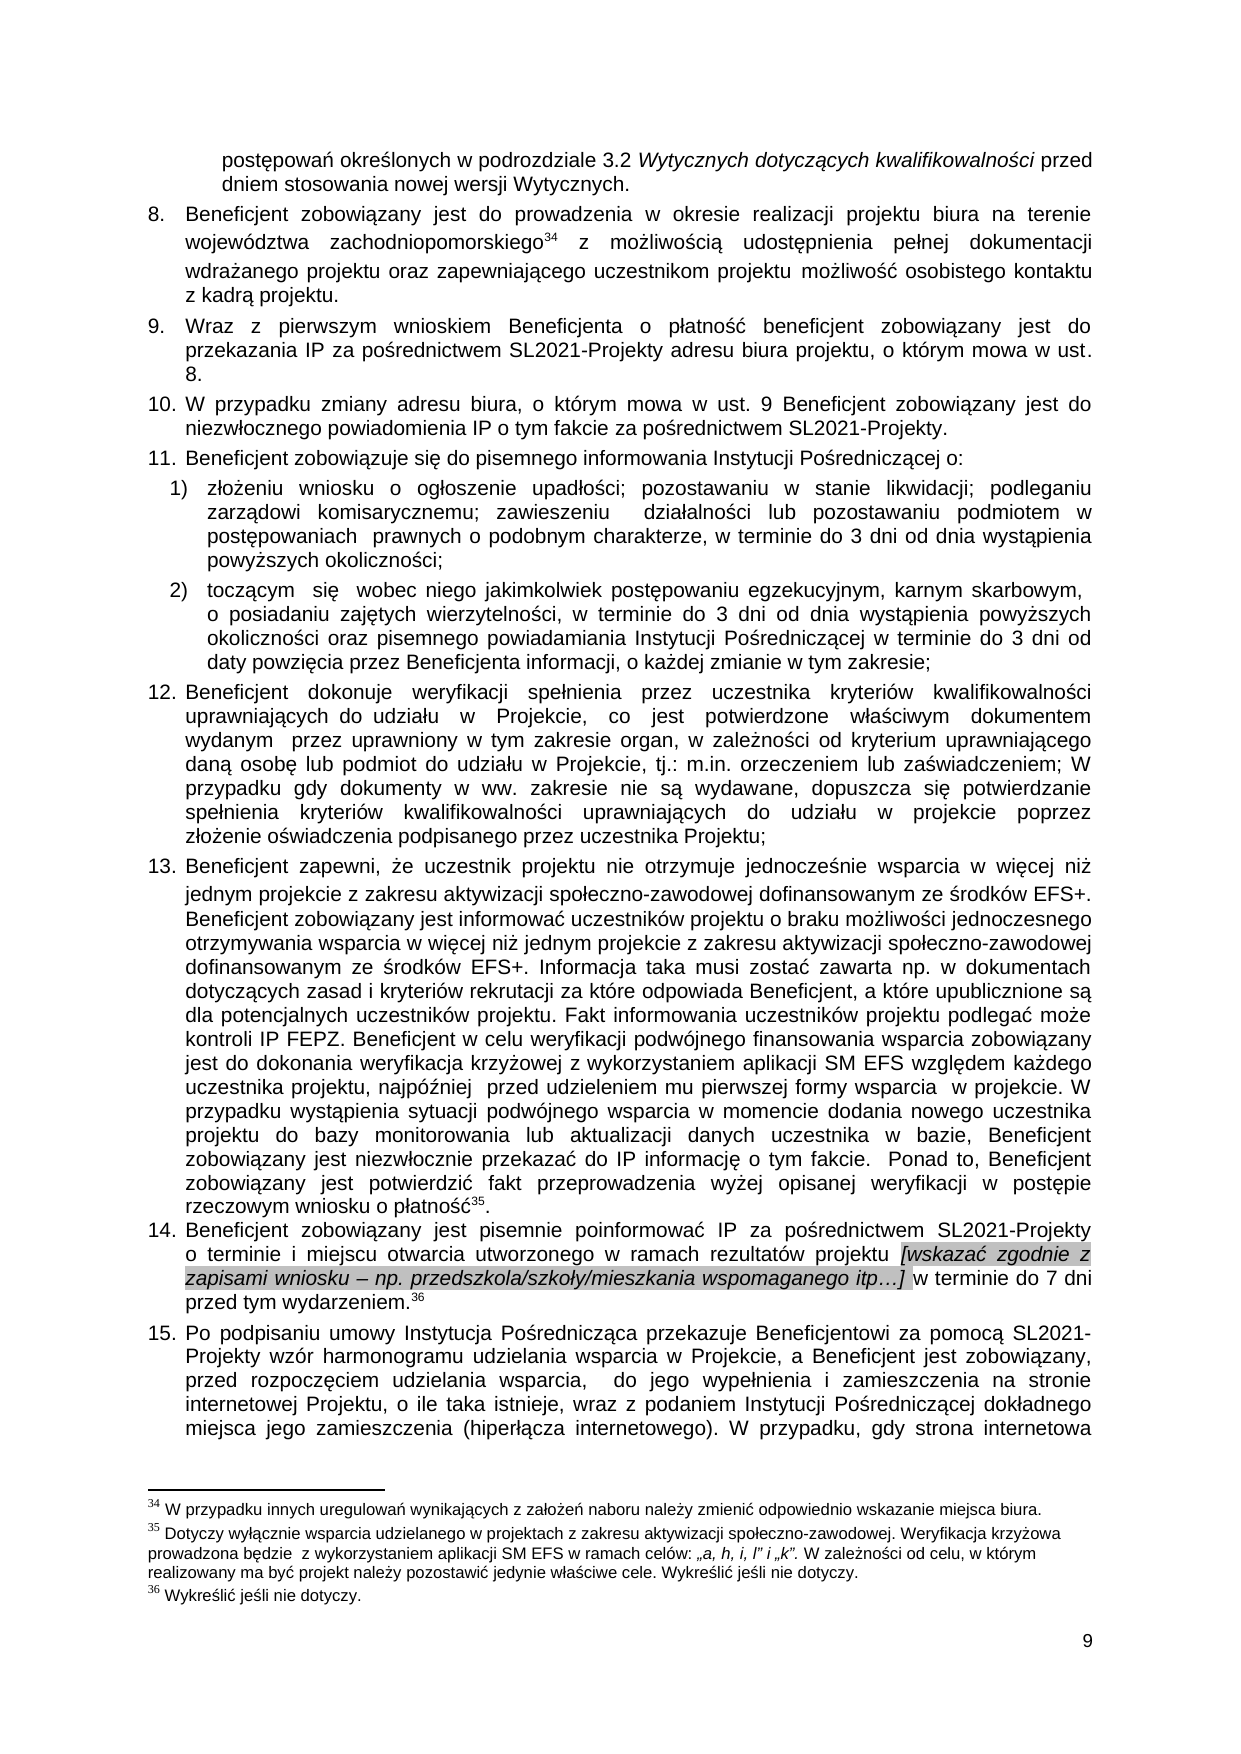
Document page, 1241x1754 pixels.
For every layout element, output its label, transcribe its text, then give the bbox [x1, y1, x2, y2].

list W przypadku zmiany adresu biura, o którym mowa w ust. 9 Beneficjent zobowiązany jest do niezwłocznego powiadomienia IP o tym fakcie za pośrednictwem SL2021-Projekty. [148, 392, 1092, 439]
list Beneficjent zobowiązany jest pisemnie poinformować IP za pośrednictwem SL2021-Projekty o terminie i miejscu otwarcia utworzonego w ramach rezultatów projektu [wskazać zgodnie z zapisami wniosku – np. przedszkola/szkoły/mieszkania wspomaganego itp…] w terminie do 7 dni przed tym wydarzeniem. [148, 1218, 1092, 1314]
list toczącym się wobec niego jakimkolwiek postępowaniu egzekucyjnym, karnym skarbowym, o posiadaniu zajętych wierzytelności, w terminie do 3 dni od dnia wystąpienia powyższych okoliczności oraz pisemnego powiadamiania Instytucji Pośredniczącej w terminie do 3 dni od daty powzięcia przez Beneficjenta informacji, o każdej zmianie w tym zakresie; [169, 578, 1092, 674]
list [148, 1320, 1092, 1440]
list Wraz z pierwszym wnioskiem Beneficjenta o płatność beneficjent zobowiązany jest do przekazania IP za pośrednictwem SL2021-Projekty adresu biura projektu, o którym mowa w ust. 8. [148, 313, 1092, 385]
list Beneficjent zapewni, że uczestnik projektu nie otrzymuje jednocześnie wsparcia w więcej niż jednym projekcie z zakresu aktywizacji społeczno-zawodowej dofinansowanym ze środków EFS+. Beneficjent zobowiązany jest informować uczestników projektu o braku możliwości jednoczesnego otrzymywania wsparcia w więcej niż jednym projekcie z zakresu aktywizacji społeczno-zawodowej dofinansowanym ze środków EFS+. Informacja taka musi zostać zawarta np. w dokumentach dotyczących zasad i kryteriów rekrutacji za które odpowiada Beneficjent, a które upublicznione są dla potencjalnych uczestników projektu. Fakt informowania uczestników projektu podlegać może kontroli IP FEPZ. Beneficjent w celu weryfikacji podwójnego finansowania wsparcia zobowiązany jest do dokonania weryfikacja krzyżowej z wykorzystaniem aplikacji SM EFS względem każdego uczestnika projektu, najpóźniej przed udzieleniem mu pierwszej formy wsparcia w projekcie. W przypadku wystąpienia sytuacji podwójnego wsparcia w momencie dodania nowego uczestnika projektu do bazy monitorowania lub aktualizacji danych uczestnika w bazie, Beneficjent zobowiązany jest niezwłocznie przekazać do IP informację o tym fakcie. Ponad to, Beneficjent zobowiązany jest potwierdzić fakt przeprowadzenia wyżej opisanej weryfikacji w postępie rzeczowym wniosku o płatność. [148, 854, 1092, 1218]
list Beneficjent zobowiązuje się do pisemnego informowania Instytucji Pośredniczącej o: [148, 446, 1092, 470]
list Beneficjent dokonuje weryfikacji spełnienia przez uczestnika kryteriów kwalifikowalności uprawniających do udziału w Projekcie, co jest potwierdzone właściwym dokumentem wydanym przez uprawniony w tym zakresie organ, w zależności od kryterium uprawniającego daną osobę lub podmiot do udziału w Projekcie, tj.: m.in. orzeczeniem lub zaświadczeniem; W przypadku gdy dokumenty w ww. zakresie nie są wydawane, dopuszcza się potwierdzanie spełnienia kryteriów kwalifikowalności uprawniających do udziału w projekcie poprzez złożenie oświadczenia podpisanego przez uczestnika Projektu; [148, 680, 1092, 848]
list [184, 148, 1092, 196]
list Beneficjent zobowiązany jest do prowadzenia w okresie realizacji projektu biura na terenie województwa zachodniopomorskiego z możliwością udostępnienia pełnej dokumentacji wdrażanego projektu oraz zapewniającego uczestnikom projektu możliwość osobistego kontaktu z kadrą projektu. [148, 202, 1092, 307]
list złożeniu wniosku o ogłoszenie upadłości; pozostawaniu w stanie likwidacji; podleganiu zarządowi komisarycznemu; zawieszeniu działalności lub pozostawaniu podmiotem w postępowaniach prawnych o podobnym charakterze, w terminie do 3 dni od dnia wystąpienia powyższych okoliczności; [169, 476, 1092, 572]
